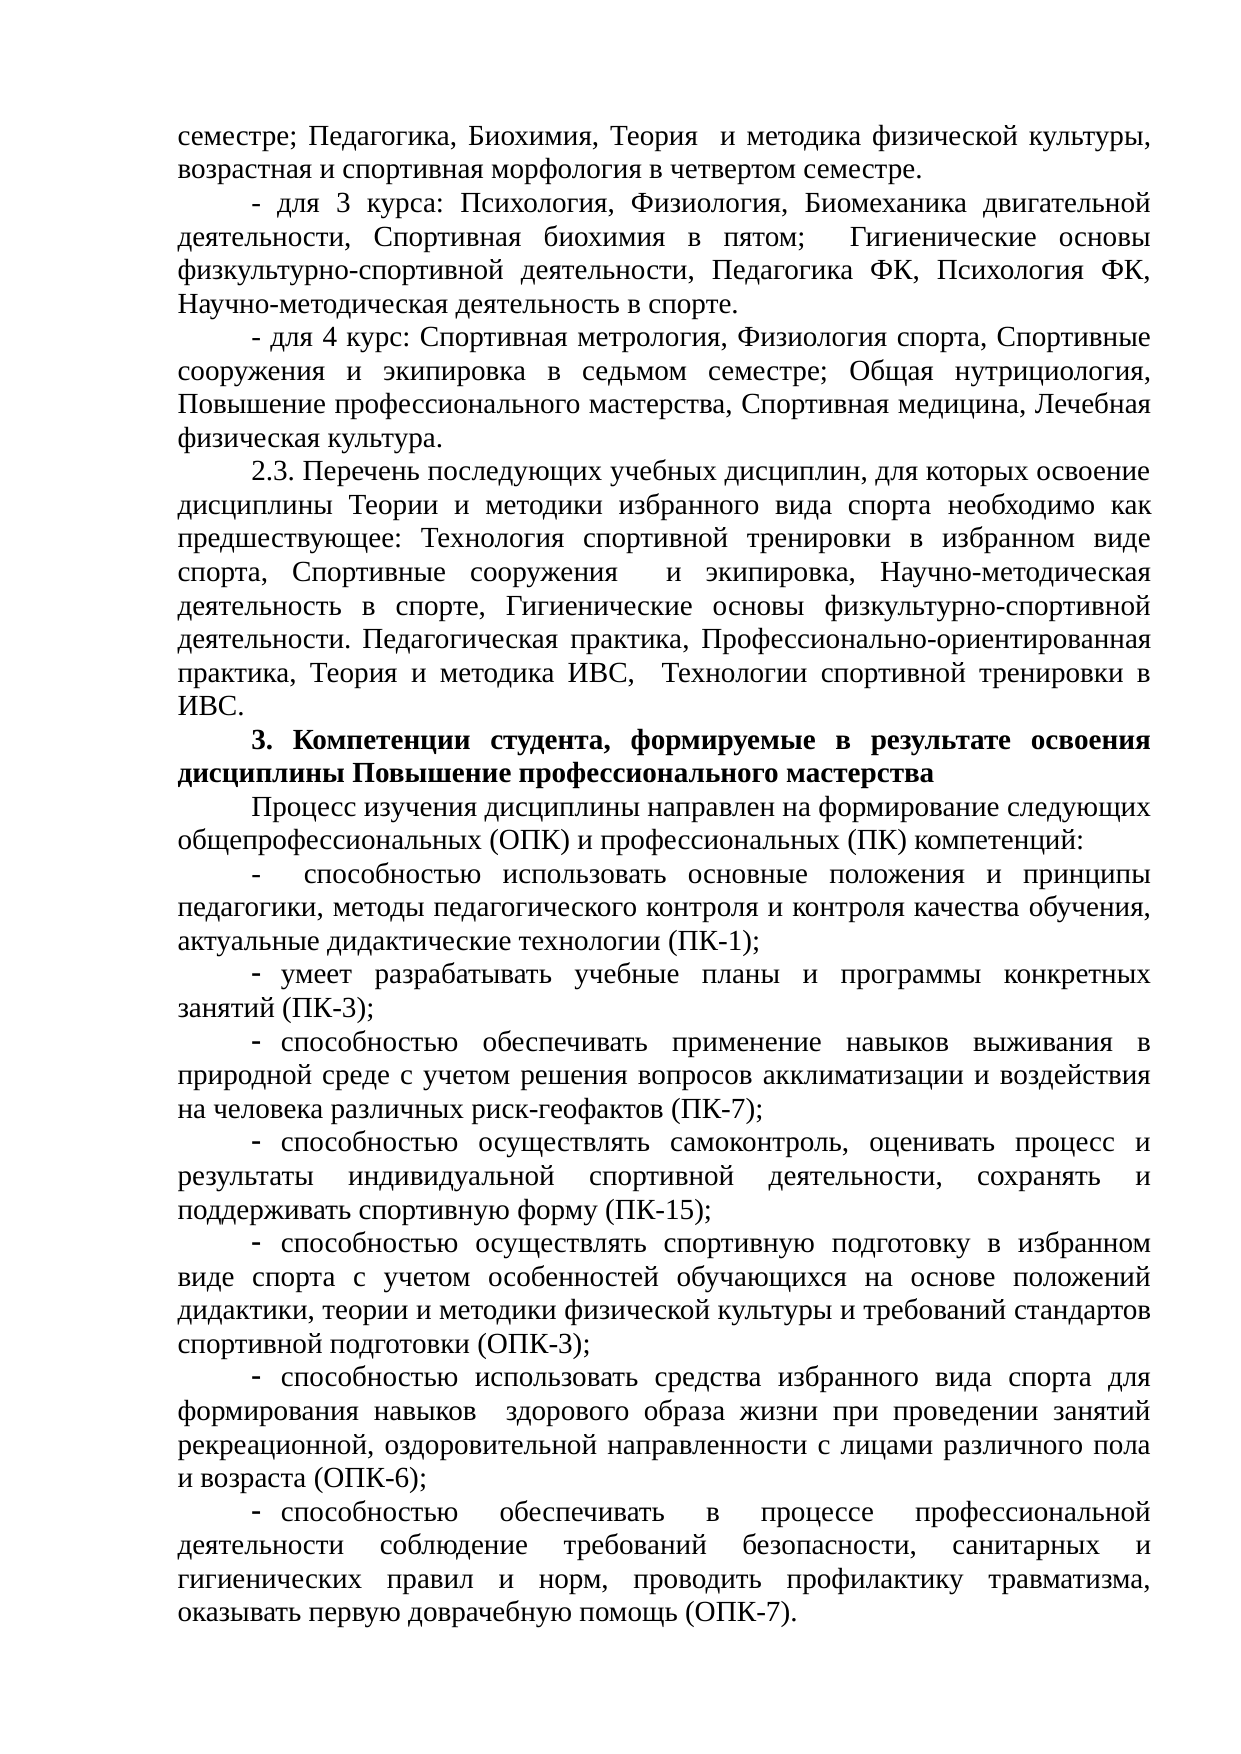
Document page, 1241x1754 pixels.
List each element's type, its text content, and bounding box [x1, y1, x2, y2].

text 2.3. Перечень последующих учебных дисциплин, для которых освоение дисциплины Теории и методики избранного вида спорта необходимо как предшествующее: Технология спортивной тренировки в избранном виде спорта, Спортивные сооружения и экипировка, Научно-методическая деятельность в спорте, Гигиенические основы физкультурно-спортивной деятельности. Педагогическая практика, Профессионально-ориентированная практика, Теория и методика ИВС, Технологии спортивной тренировки в ИВС. [177, 453, 1152, 722]
list способностью обеспечивать применение навыков выживания в природной среде с учетом решения вопросов акклиматизации и воздействия на человека различных риск-геофактов (ПК-7); [177, 1024, 1152, 1124]
list способностью осуществлять спортивную подготовку в избранном виде спорта с учетом особенностей обучающихся на основе положений дидактики, теории и методики физической культуры и требований стандартов спортивной подготовки (ОПК-3); [177, 1225, 1152, 1359]
text - способностью использовать основные положения и принципы педагогики, методы педагогического контроля и контроля качества обучения, актуальные дидактические технологии (ПК-1); [177, 856, 1152, 957]
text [177, 118, 1152, 185]
list умеет разрабатывать учебные планы и программы конкретных занятий (ПК-3); [177, 957, 1152, 1024]
list способностью осуществлять самоконтроль, оценивать процесс и результаты индивидуальной спортивной деятельности, сохранять и поддерживать спортивную форму (ПК-15); [177, 1124, 1152, 1225]
text - для 3 курса: Психология, Физиология, Биомеханика двигательной деятельности, Спортивная биохимия в пятом; Гигиенические основы физкультурно-спортивной деятельности, Педагогика ФК, Психология ФК, Научно-методическая деятельность в спорте. [177, 185, 1152, 319]
list способностью обеспечивать в процессе профессиональной деятельности соблюдение требований безопасности, санитарных и гигиенических правил и норм, проводить профилактику травматизма, оказывать первую доврачебную помощь (ОПК-7). [177, 1494, 1152, 1628]
list способностью использовать средства избранного вида спорта для формирования навыков здорового образа жизни при проведении занятий рекреационной, оздоровительной направленности с лицами различного пола и возраста (ОПК-6); [177, 1359, 1152, 1494]
text 3. Компетенции студента, формируемые в результате освоения дисциплины Повышение профессионального мастерства [177, 722, 1152, 789]
text - для 4 курс: Спортивная метрология, Физиология спорта, Спортивные сооружения и экипировка в седьмом семестре; Общая нутрициология, Повышение профессионального мастерства, Спортивная медицина, Лечебная физическая культура. [177, 319, 1152, 453]
text Процесс изучения дисциплины направлен на формирование следующих общепрофессиональных (ОПК) и профессиональных (ПК) компетенций: [177, 789, 1152, 856]
